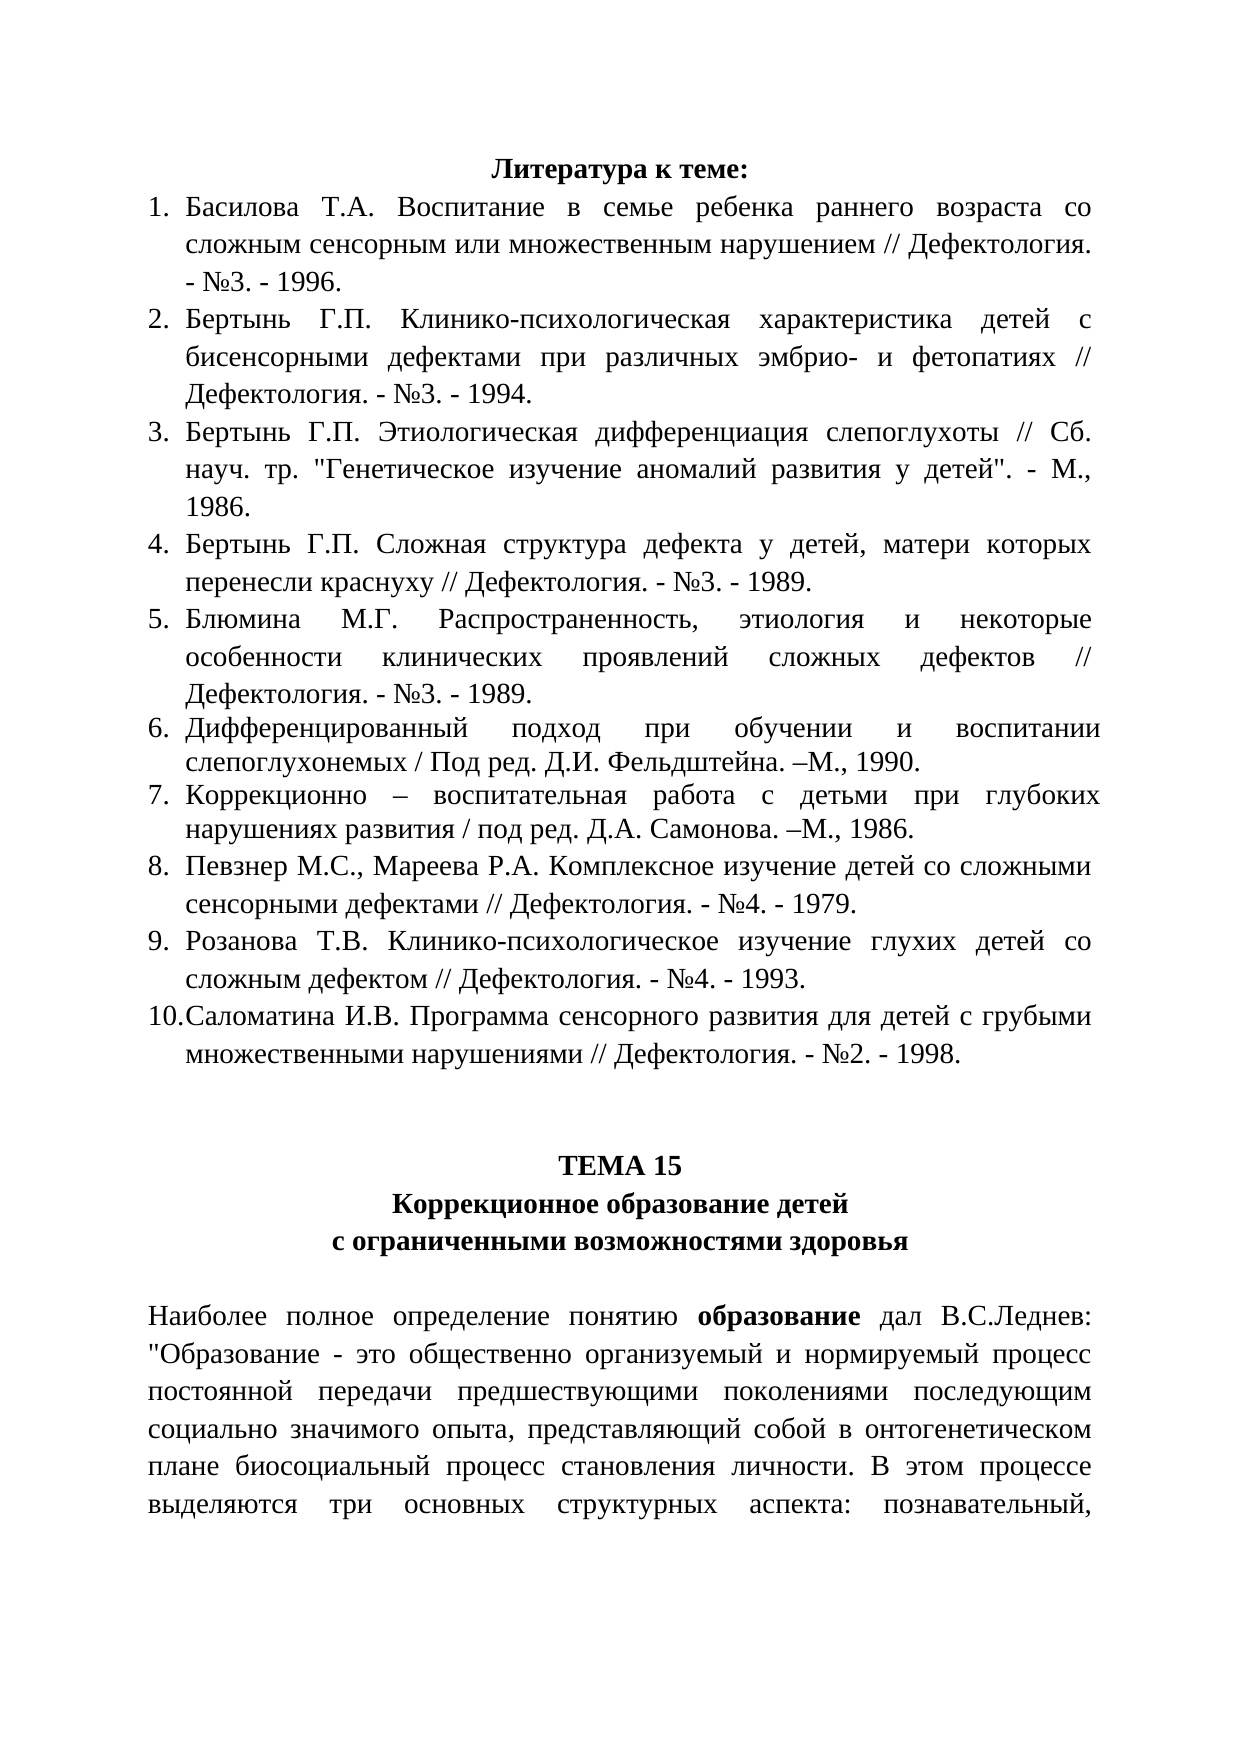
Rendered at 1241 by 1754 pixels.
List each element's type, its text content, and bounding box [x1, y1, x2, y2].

text Коррекционное образование детей [148, 1182, 1092, 1219]
list Блюмина М.Г. Распространенность, этиология и некоторые особенности клинических проявлений сложных дефектов // Дефектология. - №3. - 1989. [148, 598, 1092, 710]
list Коррекционно – воспитательная работа с детьми при глубоких нарушениях развития / под ред. Д.А. Самонова. –М., 1986. [148, 777, 1101, 844]
list Певзнер М.С., Мареева Р.А. Комплексное изучение детей со сложными сенсорными дефектами // Дефектология. - №4. - 1979. [148, 844, 1092, 919]
list Бертынь Г.П. Сложная структура дефекта у детей, матери которых перенесли краснуху // Дефектология. - №3. - 1989. [148, 523, 1092, 598]
text с ограниченными возможностями здоровья [148, 1219, 1092, 1257]
list Розанова Т.В. Клинико-психологическое изучение глухих детей со сложным дефектом // Дефектология. - №4. - 1993. [148, 919, 1092, 994]
list Дифференцированный подход при обучении и воспитании слепоглухонемых / Под ред. Д.И. Фельдштейна. –М., 1990. [148, 710, 1101, 777]
text ТЕМА 15 [148, 1144, 1092, 1182]
list Басилова Т.А. Воспитание в семье ребенка раннего возраста со сложным сенсорным или множественным нарушением // Дефектология. - №3. - 1996. [148, 185, 1092, 298]
list Саломатина И.В. Программа сенсорного развития для детей с грубыми множественными нарушениями // Дефектология. - №2. - 1998. [148, 994, 1092, 1069]
list Бертынь Г.П. Этиологическая дифференциация слепоглухоты // Сб. науч. тр. "Генетическое изучение аномалий развития у детей". - М., 1986. [148, 410, 1092, 523]
list Бертынь Г.П. Клинико-психологическая характеристика детей с бисенсорными дефектами при различных эмбрио- и фетопатиях // Дефектология. - №3. - 1994. [148, 298, 1092, 410]
text Литература к теме: [148, 148, 1092, 185]
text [148, 1294, 1092, 1519]
